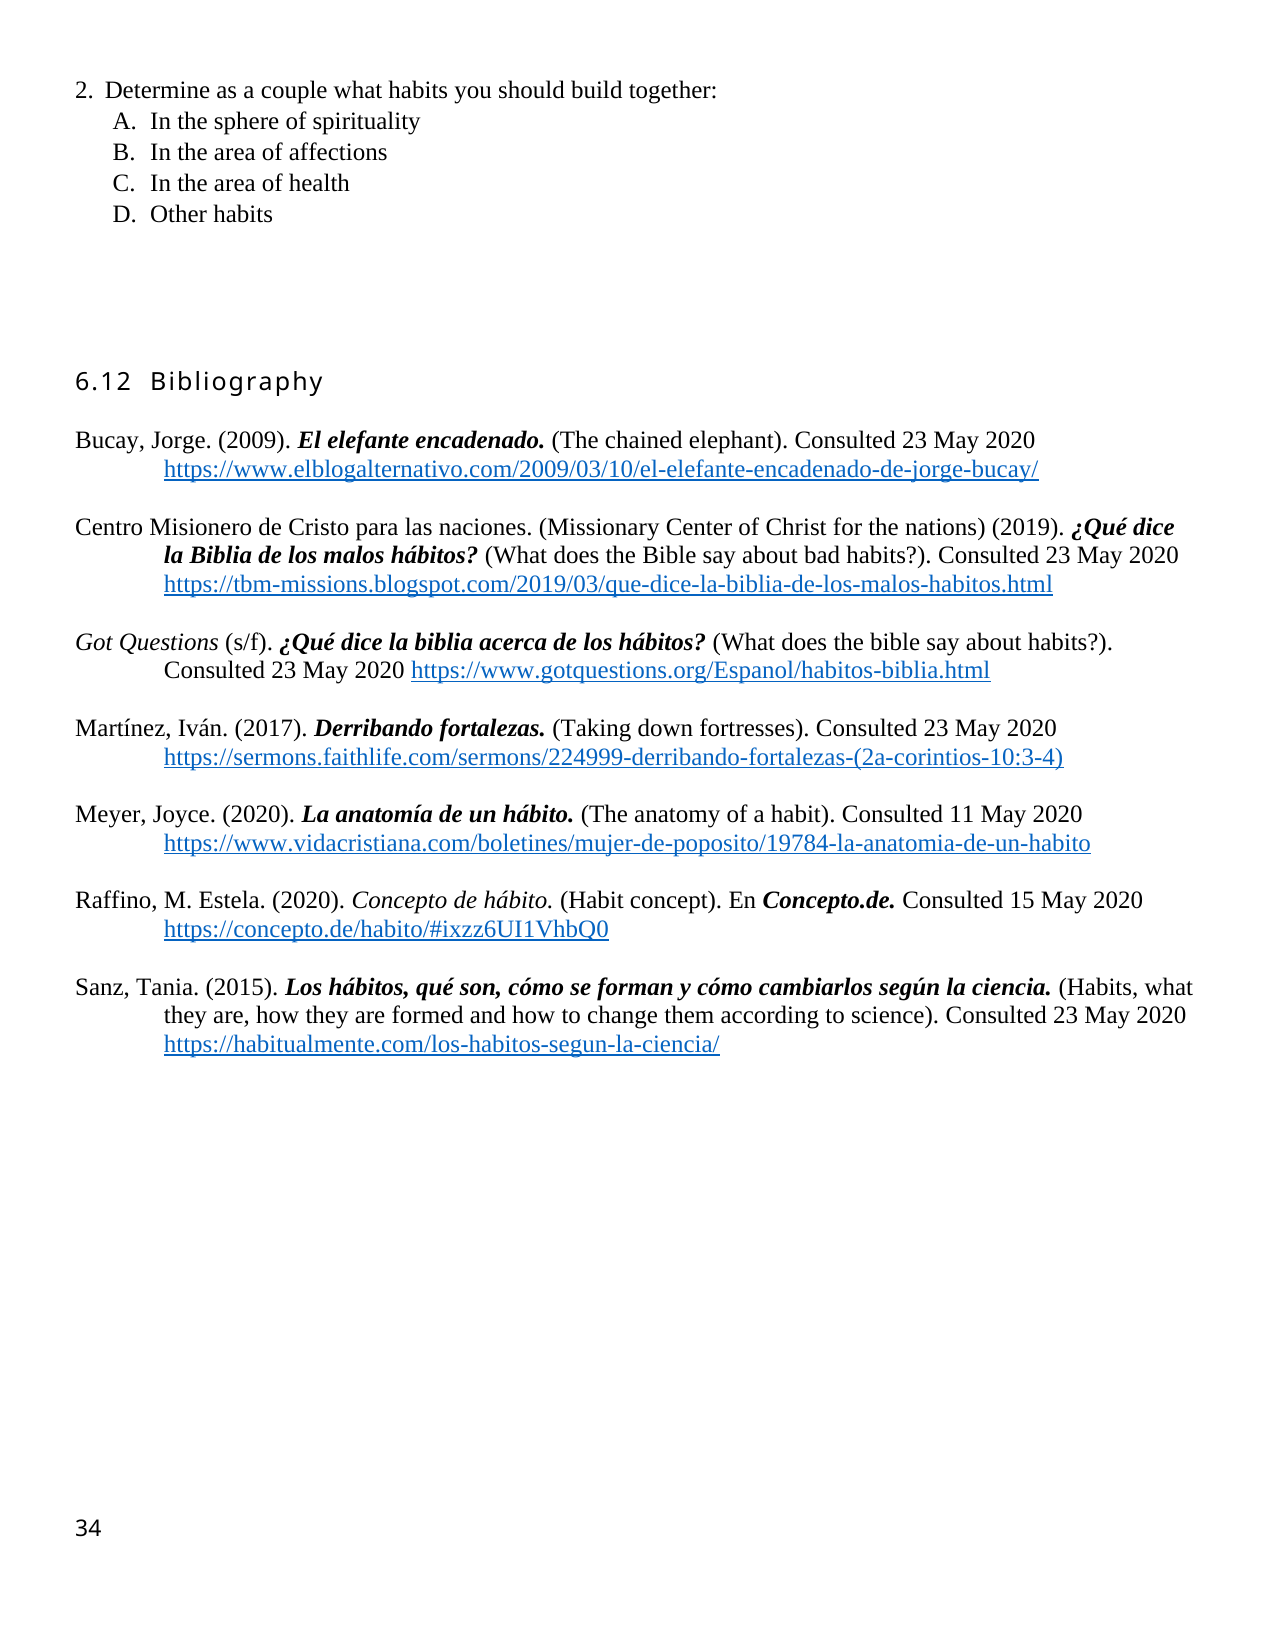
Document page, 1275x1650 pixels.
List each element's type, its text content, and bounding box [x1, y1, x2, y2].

list Other habits [112, 199, 1200, 228]
text Raffino, M. Estela. (2020). Concepto de hábito. (Habit concept). En Concepto.de. Consulted 15 May 2020 https://concepto.de/habito/#ixzz6UI1VhbQ0 [75, 886, 1200, 943]
subtitle Bibliography [75, 364, 1200, 398]
text Bucay, Jorge. (2009). El elefante encadenado. (The chained elephant). Consulted 23 May 2020 https://www.elblogalternativo.com/2009/03/10/el-elefante-encadenado-de-jorge-bucay/ [75, 426, 1200, 483]
list In the sphere of spirituality [112, 106, 1200, 135]
list In the area of health [112, 168, 1200, 197]
list In the area of affections [112, 137, 1200, 166]
list Determine as a couple what habits you should build together: [75, 75, 1200, 104]
text Meyer, Joyce. (2020). La anatomía de un hábito. (The anatomy of a habit). Consulted 11 May 2020 https://www.vidacristiana.com/boletines/mujer-de-poposito/19784-la-anatomia-de-un-habito [75, 799, 1200, 857]
text Sanz, Tania. (2015). Los hábitos, qué son, cómo se forman y cómo cambiarlos según la ciencia. (Habits, what they are, how they are formed and how to change them according to science). Consulted 23 May 2020 https://habitualmente.com/los-habitos-segun-la-ciencia/ [75, 972, 1200, 1058]
text Got Questions (s/f). ¿Qué dice la biblia acerca de los hábitos? (What does the bible say about habits?). Consulted 23 May 2020 https://www.gotquestions.org/Espanol/habitos-biblia.html [75, 627, 1200, 684]
text Centro Misionero de Cristo para las naciones. (Missionary Center of Christ for the nations) (2019). ¿Qué dice la Biblia de los malos hábitos? (What does the Bible say about bad habits?). Consulted 23 May 2020 https://tbm-missions.blogspot.com/2019/03/que-dice-la-biblia-de-los-malos-habitos.html [75, 512, 1200, 598]
text Martínez, Iván. (2017). Derribando fortalezas. (Taking down fortresses). Consulted 23 May 2020 https://sermons.faithlife.com/sermons/224999-derribando-fortalezas-(2a-corintios-10:3-4) [75, 713, 1200, 771]
